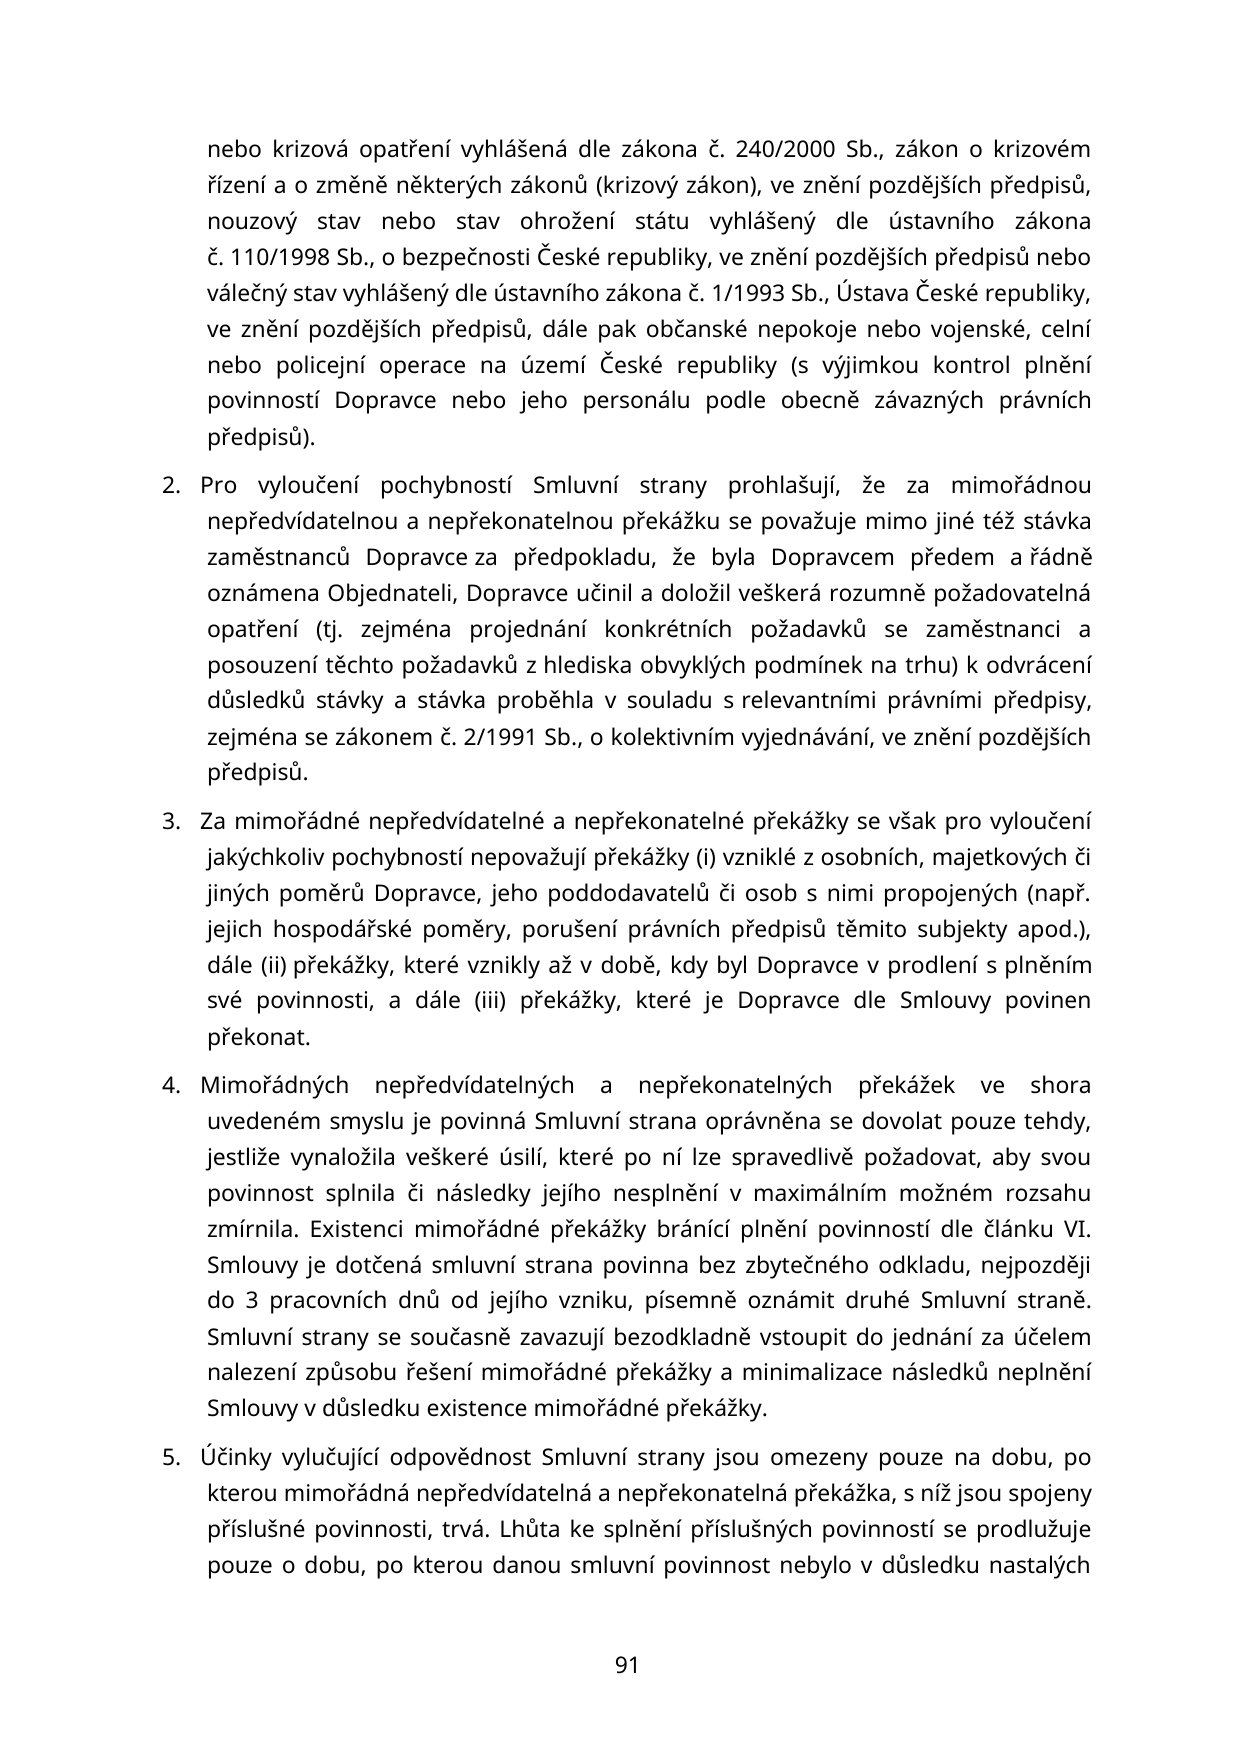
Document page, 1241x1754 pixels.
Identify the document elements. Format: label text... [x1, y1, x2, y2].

list Mimořádných nepředvídatelných a nepřekonatelných překážek ve shora uvedeném smyslu je povinná Smluvní strana oprávněna se dovolat pouze tehdy, jestliže vynaložila veškeré úsilí, které po ní lze spravedlivě požadovat, aby svou povinnost splnila či následky jejího nesplnění v maximálním možném rozsahu zmírnila. Existenci mimořádné překážky bránící plnění povinností dle článku VI. Smlouvy je dotčená smluvní strana povinna bez zbytečného odkladu, nejpozději do 3 pracovních dnů od jejího vzniku, písemně oznámit druhé Smluvní straně. Smluvní strany se současně zavazují bezodkladně vstoupit do jednání za účelem nalezení způsobu řešení mimořádné překážky a minimalizace následků neplnění Smlouvy v důsledku existence mimořádné překážky. [162, 1069, 1093, 1423]
list Pro vyloučení pochybností Smluvní strany prohlašují, že za mimořádnou nepředvídatelnou a nepřekonatelnou překážku se považuje mimo jiné též stávka zaměstnanců Dopravce za předpokladu, že byla Dopravcem předem a řádně oznámena Objednateli, Dopravce učinil a doložil veškerá rozumně požadovatelná opatření (tj. zejména projednání konkrétních požadavků se zaměstnanci a posouzení těchto požadavků z hlediska obvyklých podmínek na trhu) k odvrácení důsledků stávky a stávka proběhla v souladu s relevantními právními předpisy, zejména se zákonem č. 2/1991 Sb., o kolektivním vyjednávání, ve znění pozdějších předpisů. [162, 469, 1093, 788]
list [162, 133, 1093, 452]
list Za mimořádné nepředvídatelné a nepřekonatelné překážky se však pro vyloučení jakýchkoliv pochybností nepovažují překážky (i) vzniklé z osobních, majetkových či jiných poměrů Dopravce, jeho poddodavatelů či osob s nimi propojených (např. jejich hospodářské poměry, porušení právních předpisů těmito subjekty apod.), dále (ii) překážky, které vznikly až v době, kdy byl Dopravce v prodlení s plněním své povinnosti, a dále (iii) překážky, které je Dopravce dle Smlouvy povinen překonat. [162, 805, 1093, 1052]
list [162, 1441, 1093, 1580]
